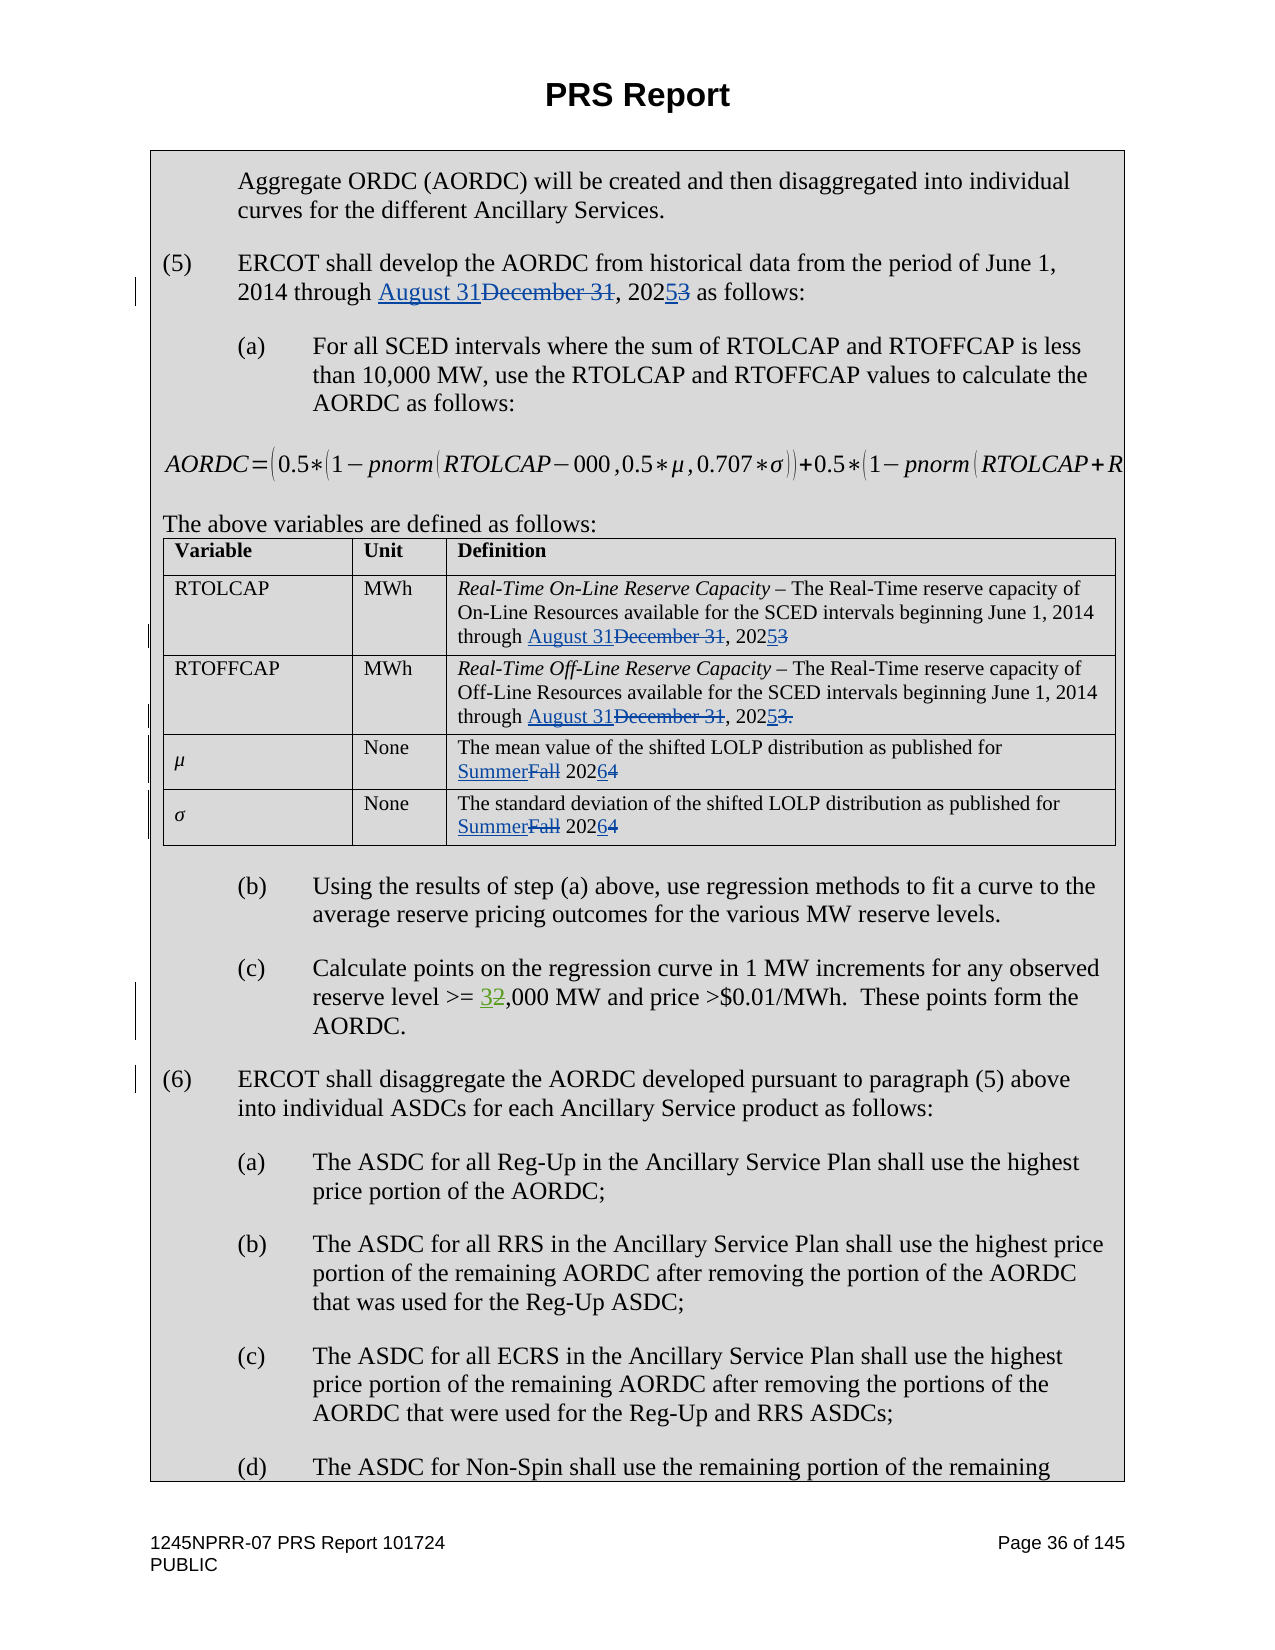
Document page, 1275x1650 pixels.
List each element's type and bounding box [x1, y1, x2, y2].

table_header [151, 151, 1124, 1481]
